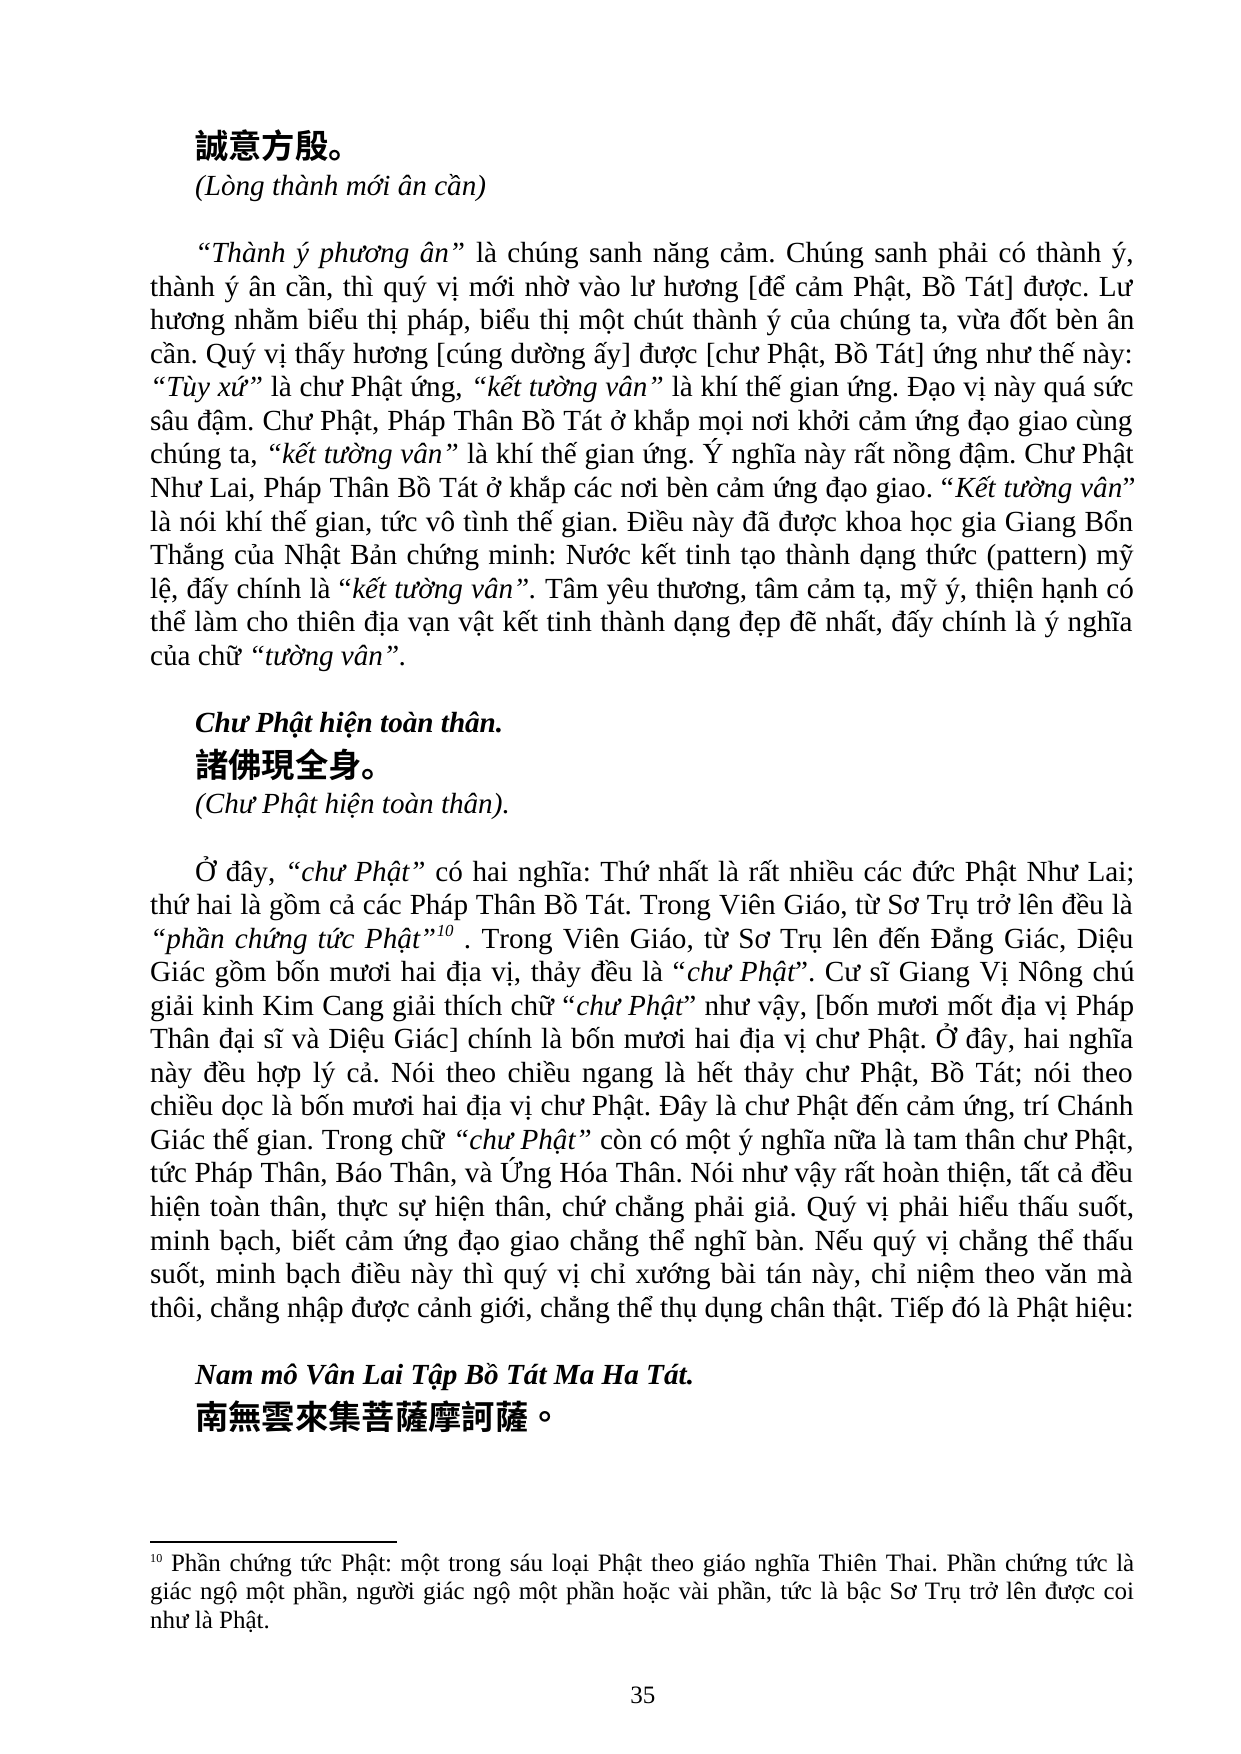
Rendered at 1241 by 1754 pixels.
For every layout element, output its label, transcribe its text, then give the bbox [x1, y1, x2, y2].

text Nam mô Vân Lai Tập Bồ Tát Ma Ha Tát. [150, 1357, 1135, 1390]
text (Chư Phật hiện toàn thân). [150, 787, 1135, 820]
text (Lòng thành mới ân cần) [150, 168, 1135, 202]
text 諸佛現全身。 [150, 738, 1135, 787]
text 誠意方殷。 [150, 120, 1135, 168]
text “Thành ý phương ân” là chúng sanh năng cảm. Chúng sanh phải có thành ý, thành ý ân cần, thì quý vị mới nhờ vào lư hương [để cảm Phật, Bồ Tát] được. Lư hương nhằm biểu thị pháp, biểu thị một chút thành ý của chúng ta, vừa đốt bèn ân cần. Quý vị thấy hương [cúng dường ấy] được [chư Phật, Bồ Tát] ứng như thế này: “Tùy xứ” là chư Phật ứng, “kết tường vân” là khí thế gian ứng. Đạo vị này quá sức sâu đậm. Chư Phật, Pháp Thân Bồ Tát ở khắp mọi nơi khởi cảm ứng đạo giao cùng chúng ta, “kết tường vân” là khí thế gian ứng. Ý nghĩa này rất nồng đậm. Chư Phật Như Lai, Pháp Thân Bồ Tát ở khắp các nơi bèn cảm ứng đạo giao. “Kết tường vân” là nói khí thế gian, tức vô tình thế gian. Điều này đã được khoa học gia Giang Bổn Thắng của Nhật Bản chứng minh: Nước kết tinh tạo thành dạng thức (pattern) mỹ lệ, đấy chính là “kết tường vân”. Tâm yêu thương, tâm cảm tạ, mỹ ý, thiện hạnh có thể làm cho thiên địa vạn vật kết tinh thành dạng đẹp đẽ nhất, đấy chính là ý nghĩa của chữ “tường vân”. [150, 235, 1135, 671]
text Ở đây, “chư Phật” có hai nghĩa: Thứ nhất là rất nhiều các đức Phật Như Lai; thứ hai là gồm cả các Pháp Thân Bồ Tát. Trong Viên Giáo, từ Sơ Trụ trở lên đều là “phần chứng tức Phật” . Trong Viên Giáo, từ Sơ Trụ lên đến Đẳng Giác, Diệu Giác gồm bốn mươi hai địa vị, thảy đều là “chư Phật”. Cư sĩ Giang Vị Nông chú giải kinh Kim Cang giải thích chữ “chư Phật” như vậy, [bốn mươi mốt địa vị Pháp Thân đại sĩ và Diệu Giác] chính là bốn mươi hai địa vị chư Phật. Ở đây, hai nghĩa này đều hợp lý cả. Nói theo chiều ngang là hết thảy chư Phật, Bồ Tát; nói theo chiều dọc là bốn mươi hai địa vị chư Phật. Đây là chư Phật đến cảm ứng, trí Chánh Giác thế gian. Trong chữ “chư Phật” còn có một ý nghĩa nữa là tam thân chư Phật, tức Pháp Thân, Báo Thân, và Ứng Hóa Thân. Nói như vậy rất hoàn thiện, tất cả đều hiện toàn thân, thực sự hiện thân, chứ chẳng phải giả. Quý vị phải hiểu thấu suốt, minh bạch, biết cảm ứng đạo giao chẳng thể nghĩ bàn. Nếu quý vị chẳng thể thấu suốt, minh bạch điều này thì quý vị chỉ xướng bài tán này, chỉ niệm theo văn mà thôi, chẳng nhập được cảnh giới, chẳng thể thụ dụng chân thật. Tiếp đó là Phật hiệu: [150, 854, 1135, 1323]
text Chư Phật hiện toàn thân. [150, 705, 1135, 738]
text 南無雲來集菩薩摩訶薩。 [150, 1390, 1135, 1439]
